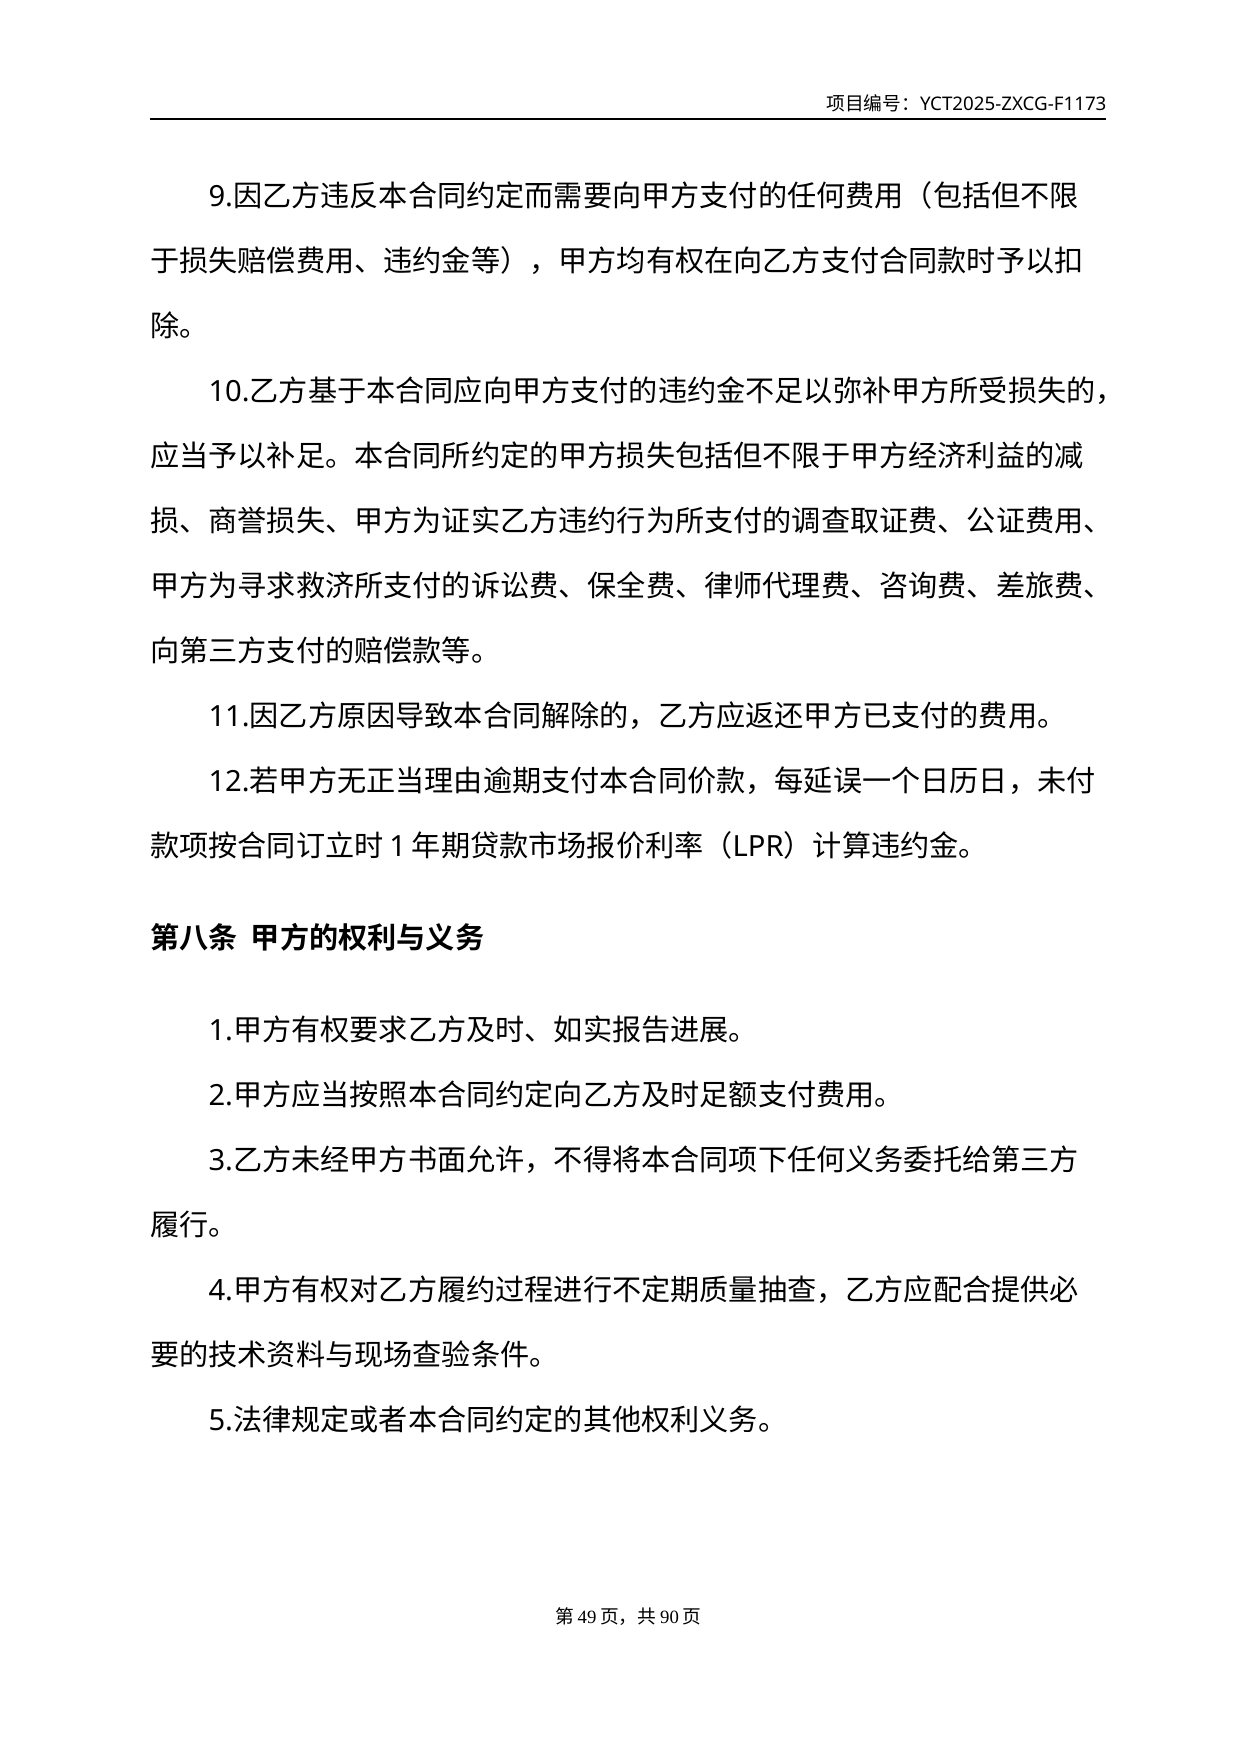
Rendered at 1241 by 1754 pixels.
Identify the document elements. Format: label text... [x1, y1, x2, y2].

text 1.甲方有权要求乙方及时、如实报告进展。 [150, 995, 1106, 1060]
text 4.甲方有权对乙方履约过程进行不定期质量抽查，乙方应配合提供必要的技术资料与现场查验条件。 [150, 1255, 1106, 1385]
text 2.甲方应当按照本合同约定向乙方及时足额支付费用。 [150, 1060, 1106, 1125]
text 11.因乙方原因导致本合同解除的，乙方应返还甲方已支付的费用。 [150, 681, 1106, 746]
text 12.若甲方无正当理由逾期支付本合同价款，每延误一个日历日，未付款项按合同订立时1年期贷款市场报价利率（LPR）计算违约金。 [150, 746, 1106, 876]
text 10.乙方基于本合同应向甲方支付的违约金不足以弥补甲方所受损失的，应当予以补足。本合同所约定的甲方损失包括但不限于甲方经济利益的减损、商誉损失、甲方为证实乙方违约行为所支付的调查取证费、公证费用、甲方为寻求救济所支付的诉讼费、保全费、律师代理费、咨询费、差旅费、向第三方支付的赔偿款等。 [150, 356, 1106, 681]
subtitle 第八条 甲方的权利与义务 [150, 903, 1106, 968]
text 3.乙方未经甲方书面允许，不得将本合同项下任何义务委托给第三方履行。 [150, 1125, 1106, 1255]
text 5.法律规定或者本合同约定的其他权利义务。 [150, 1385, 1106, 1450]
text 9.因乙方违反本合同约定而需要向甲方支付的任何费用（包括但不限于损失赔偿费用、违约金等），甲方均有权在向乙方支付合同款时予以扣除。 [150, 161, 1106, 356]
